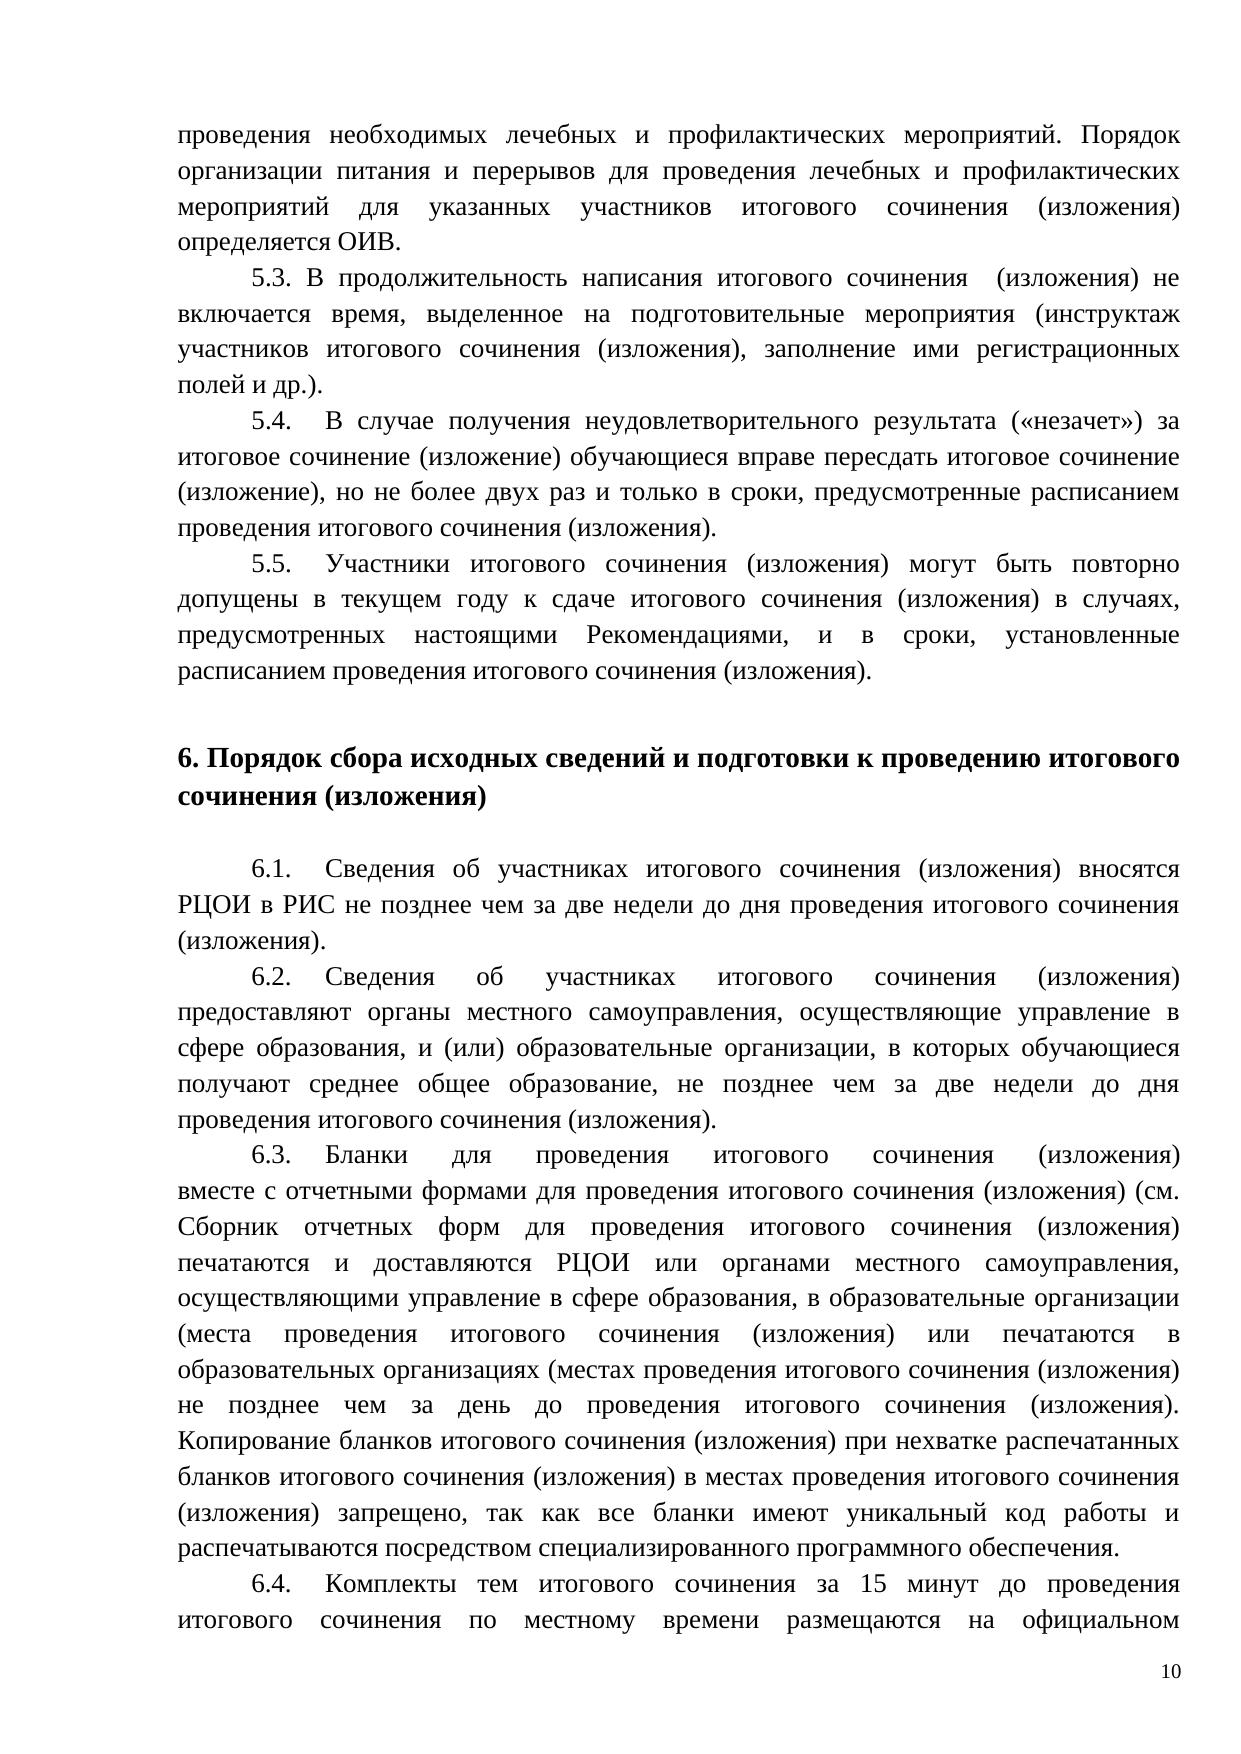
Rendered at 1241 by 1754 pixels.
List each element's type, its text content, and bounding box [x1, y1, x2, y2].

subtitle 6. Порядок сбора исходных сведений и подготовки к проведению итогового сочинения (изложения) [177, 740, 1181, 812]
list В случае получения неудовлетворительного результата («незачет») за итоговое сочинение (изложение) обучающиеся вправе пересдать итоговое сочинение (изложение), но не более двух раз и только в сроки, предусмотренные расписанием проведения итогового сочинения (изложения). [177, 404, 1181, 542]
list Бланки для проведения итогового сочинения (изложения) вместе с отчетными формами для проведения итогового сочинения (изложения) (см. Сборник отчетных форм для проведения итогового сочинения (изложения) печатаются и доставляются РЦОИ или органами местного самоуправления, осуществляющими управление в сфере образования, в образовательные организации (места проведения итогового сочинения (изложения) или печатаются в образовательных организациях (местах проведения итогового сочинения (изложения) не позднее чем за день до проведения итогового сочинения (изложения). Копирование бланков итогового сочинения (изложения) при нехватке распечатанных бланков итогового сочинения (изложения) в местах проведения итогового сочинения (изложения) запрещено, так как все бланки имеют уникальный код работы и распечатываются посредством специализированного программного обеспечения. [177, 1138, 1181, 1563]
list Сведения об участниках итогового сочинения (изложения) вносятся РЦОИ в РИС не позднее чем за две недели до дня проведения итогового сочинения (изложения). [177, 853, 1181, 955]
list Сведения об участниках итогового сочинения (изложения) предоставляют органы местного самоуправления, осуществляющие управление в сфере образования, и (или) образовательные организации, в которых обучающиеся получают среднее общее образование, не позднее чем за две недели до дня проведения итогового сочинения (изложения). [177, 960, 1181, 1134]
list Участники итогового сочинения (изложения) могут быть повторно допущены в текущем году к сдаче итогового сочинения (изложения) в случаях, предусмотренных настоящими Рекомендациями, и в сроки, установленные расписанием проведения итогового сочинения (изложения). [177, 547, 1181, 685]
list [177, 1567, 1181, 1634]
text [177, 118, 1181, 256]
list 5.3. В продолжительность написания итогового сочинения (изложения) не включается время, выделенное на подготовительные мероприятия (инструктаж участников итогового сочинения (изложения), заполнение ими регистрационных полей и др.). [177, 261, 1181, 399]
